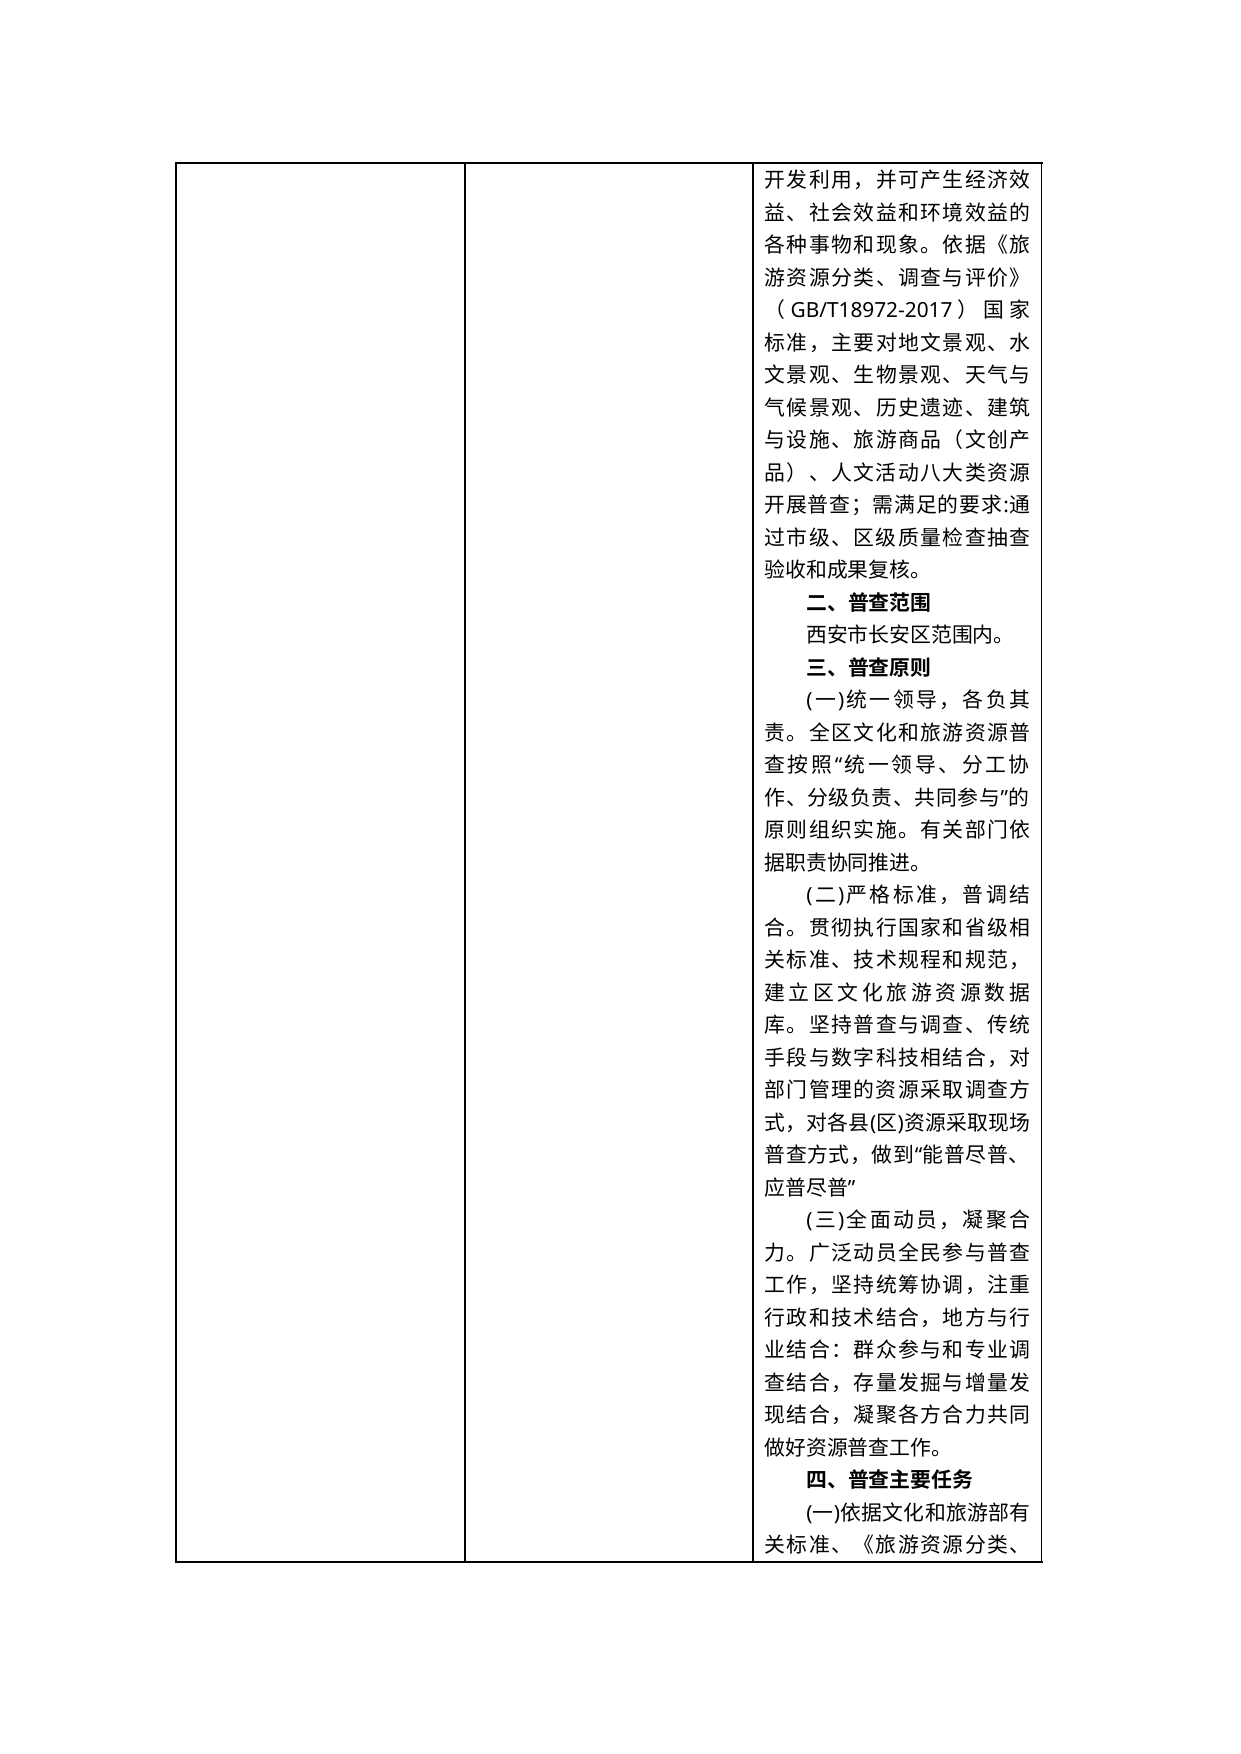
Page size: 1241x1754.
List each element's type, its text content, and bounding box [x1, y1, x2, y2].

table_cell 1 [177, 164, 464, 1561]
table_cell [466, 164, 752, 1561]
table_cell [754, 164, 1041, 1561]
